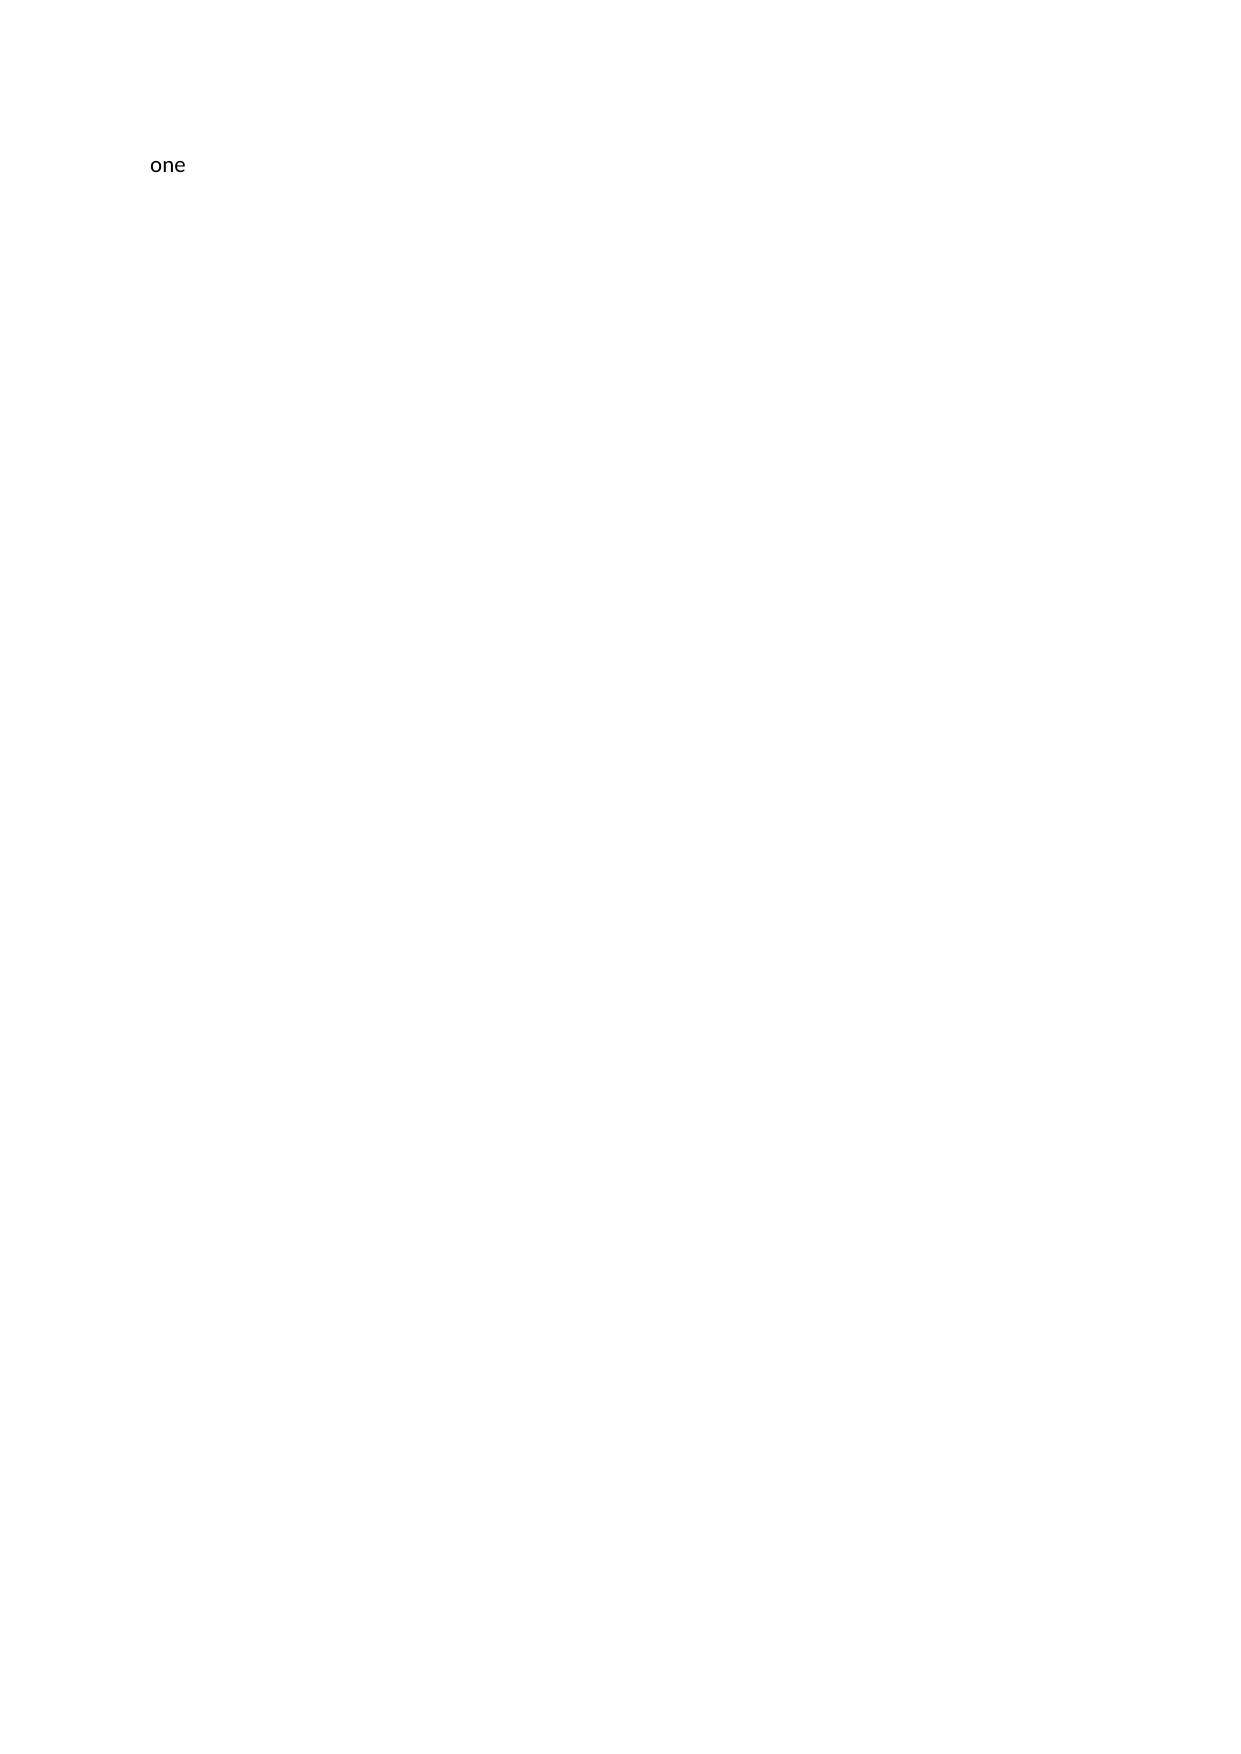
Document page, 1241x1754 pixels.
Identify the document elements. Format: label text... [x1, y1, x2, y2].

text one [150, 150, 1090, 178]
